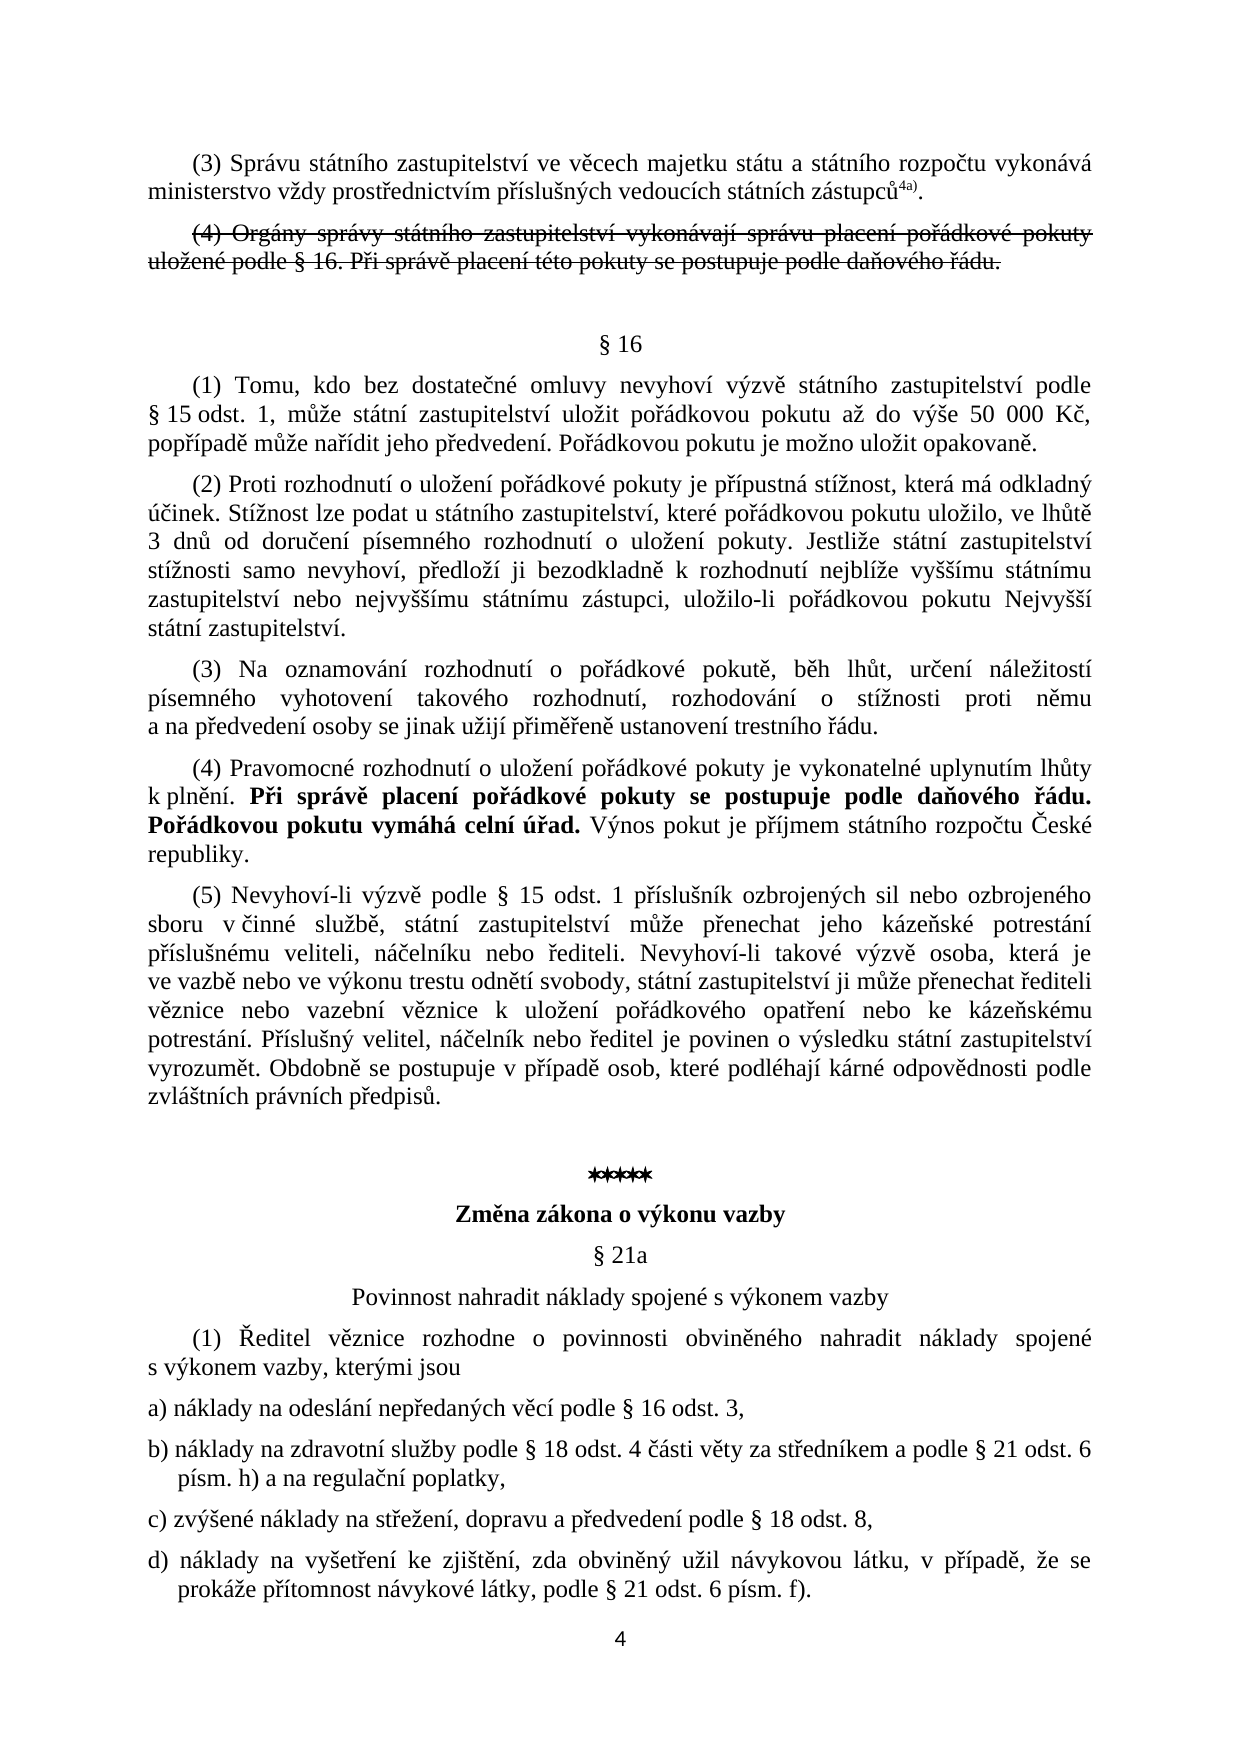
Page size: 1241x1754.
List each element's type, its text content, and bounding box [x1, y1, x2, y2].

text § 16 [148, 329, 1093, 358]
text (3) Správu státního zastupitelství ve věcech majetku státu a státního rozpočtu vykonává ministerstvo vždy prostřednictvím příslušných vedoucích státních zástupců4a). [148, 148, 1093, 205]
text c) zvýšené náklady na střežení, dopravu a předvedení podle § 18 odst. 8, [148, 1504, 1093, 1533]
text (2) Proti rozhodnutí o uložení pořádkové pokuty je přípustná stížnost, která má odkladný účinek. Stížnost lze podat u státního zastupitelství, které pořádkovou pokutu uložilo, ve lhůtě 3 dnů od doručení písemného rozhodnutí o uložení pokuty. Jestliže státní zastupitelství stížnosti samo nevyhoví, předloží ji bezodkladně k rozhodnutí nejblíže vyššímu státnímu zastupitelství nebo nejvyššímu státnímu zástupci, uložilo-li pořádkovou pokutu Nejvyšší státní zastupitelství. [148, 469, 1093, 641]
text (3) Na oznamování rozhodnutí o pořádkové pokutě, běh lhůt, určení náležitostí písemného vyhotovení takového rozhodnutí, rozhodování o stížnosti proti němu a na předvedení osoby se jinak užijí přiměřeně ustanovení trestního řádu. [148, 654, 1093, 740]
text (4) Pravomocné rozhodnutí o uložení pořádkové pokuty je vykonatelné uplynutím lhůty k plnění. Při správě placení pořádkové pokuty se postupuje podle daňového řádu. Pořádkovou pokutu vymáhá celní úřad. Výnos pokut je příjmem státního rozpočtu České republiky. [148, 753, 1093, 868]
text (1) Tomu, kdo bez dostatečné omluvy nevyhoví výzvě státního zastupitelství podle § 15 odst. 1, může státní zastupitelství uložit pořádkovou pokutu až do výše 50 000 Kč, popřípadě může nařídit jeho předvedení. Pořádkovou pokutu je možno uložit opakovaně. [148, 370, 1093, 456]
text (5) Nevyhoví-li výzvě podle § 15 odst. 1 příslušník ozbrojených sil nebo ozbrojeného sboru v činné službě, státní zastupitelství může přenechat jeho kázeňské potrestání příslušnému veliteli, náčelníku nebo řediteli. Nevyhoví-li takové výzvě osoba, která je ve vazbě nebo ve výkonu trestu odnětí svobody, státní zastupitelství ji může přenechat řediteli věznice nebo vazební věznice k uložení pořádkového opatření nebo ke kázeňskému potrestání. Příslušný velitel, náčelník nebo ředitel je povinen o výsledku státní zastupitelství vyrozumět. Obdobně se postupuje v případě osob, které podléhají kárné odpovědnosti podle zvláštních právních předpisů. [148, 880, 1093, 1110]
text (1) Ředitel věznice rozhodne o povinnosti obviněného nahradit náklady spojené s výkonem vazby, kterými jsou [148, 1323, 1093, 1380]
text b) náklady na zdravotní služby podle § 18 odst. 4 části věty za středníkem a podle § 21 odst. 6 písm. h) a na regulační poplatky, [148, 1434, 1093, 1492]
text Změna zákona o výkonu vazby [148, 1199, 1093, 1228]
text d) náklady na vyšetření ke zjištění, zda obviněný užil návykovou látku, v případě, že se prokáže přítomnost návykové látky, podle § 21 odst. 6 písm. f). [148, 1545, 1093, 1603]
text Povinnost nahradit náklady spojené s výkonem vazby [148, 1282, 1093, 1310]
text (4) Orgány správy státního zastupitelství vykonávají správu placení pořádkové pokuty uložené podle § 16. Při správě placení této pokuty se postupuje podle daňového řádu. [148, 218, 1093, 275]
text § 21a [148, 1240, 1093, 1269]
text a) náklady na odeslání nepředaných věcí podle § 16 odst. 3, [148, 1393, 1093, 1422]
